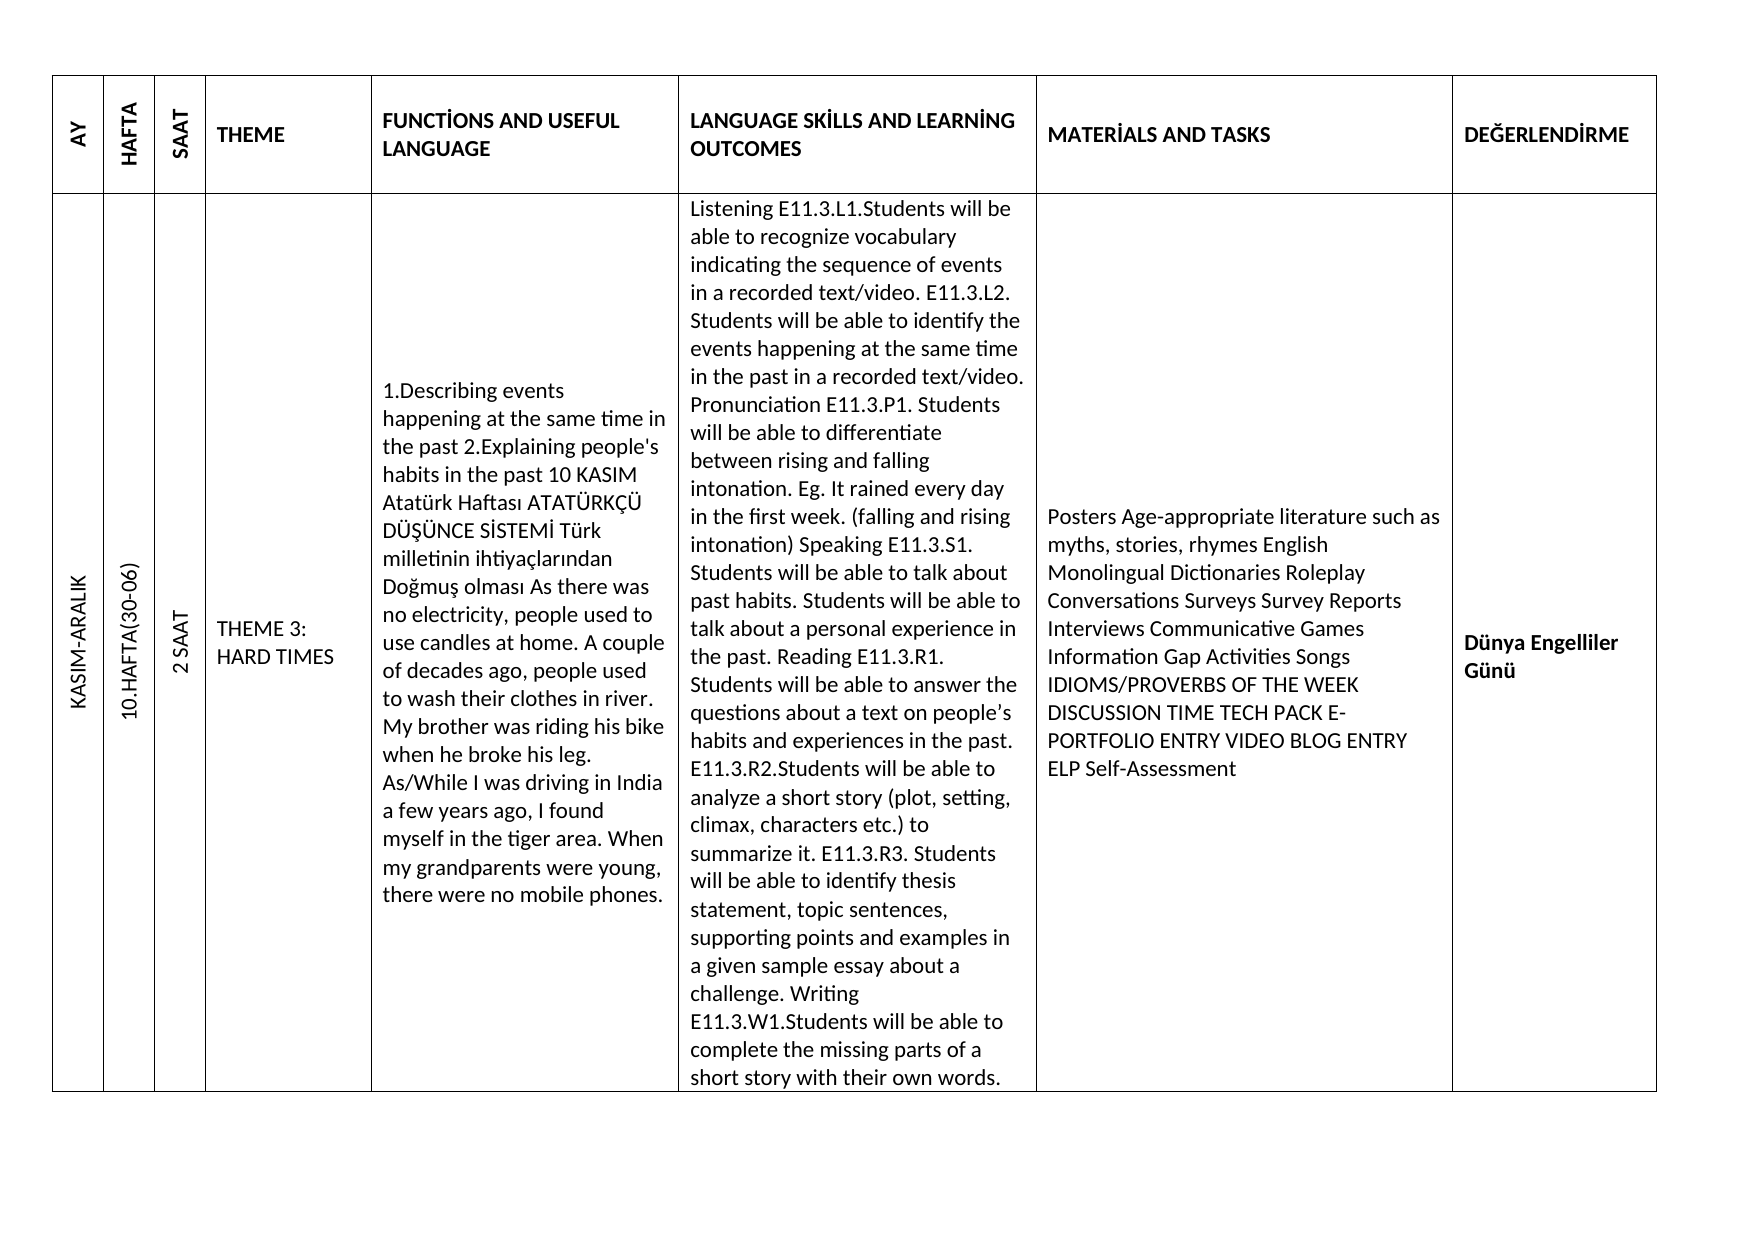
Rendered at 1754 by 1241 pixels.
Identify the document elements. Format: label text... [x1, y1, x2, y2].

table_cell 2 SAAT [155, 194, 205, 1091]
table_header HAFTA [104, 76, 154, 193]
table_cell THEME 3: HARD TIMES [206, 194, 371, 1091]
table_header FUNCTİONS AND USEFUL LANGUAGE [372, 76, 678, 193]
table_header LANGUAGE SKİLLS AND LEARNİNG OUTCOMES [679, 76, 1036, 193]
table_header DEĞERLENDİRME [1453, 76, 1656, 193]
table_cell Dünya Engelliler Günü [1453, 194, 1656, 1091]
table_cell KASIM-ARALIK [53, 194, 103, 1091]
table_header THEME [206, 76, 371, 193]
table_cell 10.HAFTA(30-06) [104, 194, 154, 1091]
table_header SAAT [155, 76, 205, 193]
table_header AY [53, 76, 103, 193]
table_header MATERİALS AND TASKS [1037, 76, 1452, 193]
